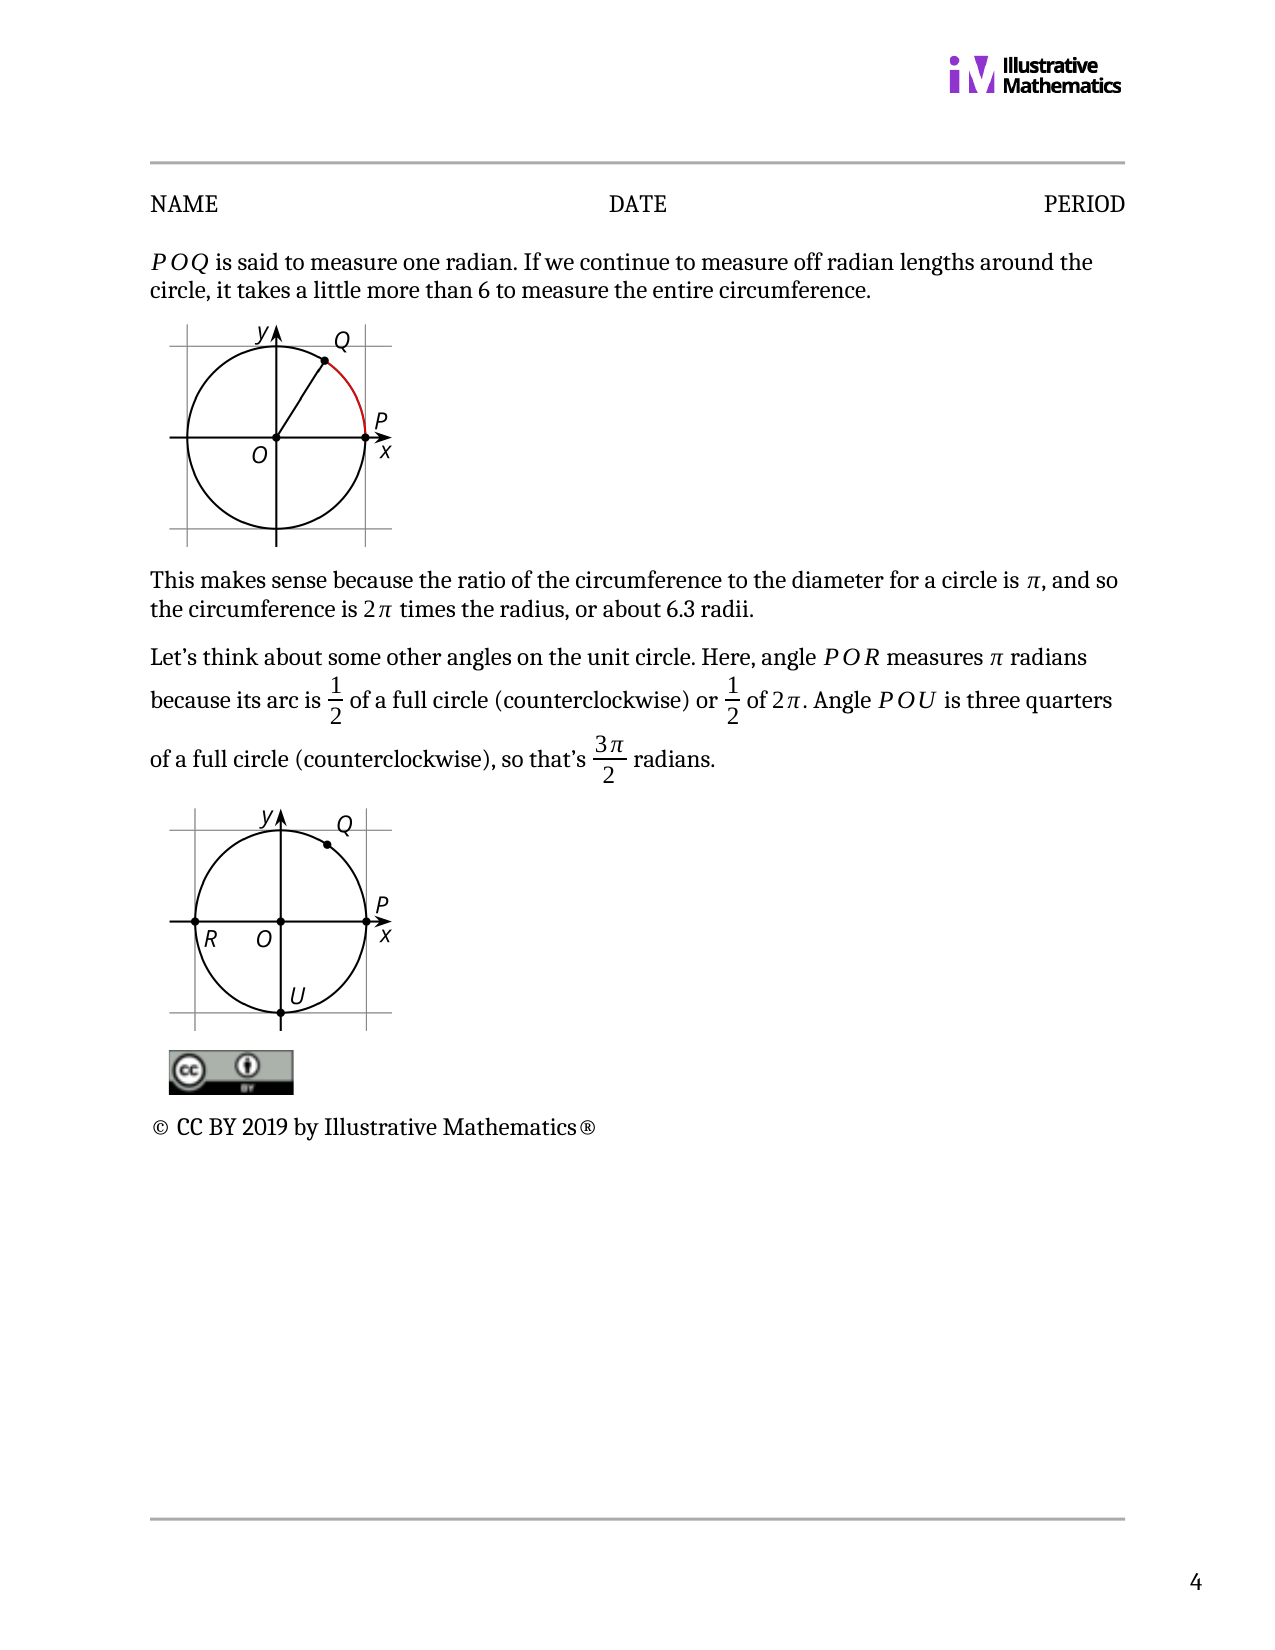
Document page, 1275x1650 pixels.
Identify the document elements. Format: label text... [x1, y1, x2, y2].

text This makes sense because the ratio of the circumference to the diameter for a circle is , and so the circumference is times the radius, or about 6.3 radii. [150, 566, 1125, 624]
picture [168, 323, 393, 548]
text Let’s think about some other angles on the unit circle. Here, angle measures radians because its arc is of a full circle (counterclockwise) or of . Angle is three quarters of a full circle (counterclockwise), so that’s radians. [150, 642, 1125, 789]
picture [168, 1050, 294, 1095]
picture [949, 55, 1121, 93]
text © CC BY 2019 by Illustrative Mathematics® [150, 1113, 1125, 1142]
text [150, 247, 1125, 305]
picture [168, 807, 393, 1032]
